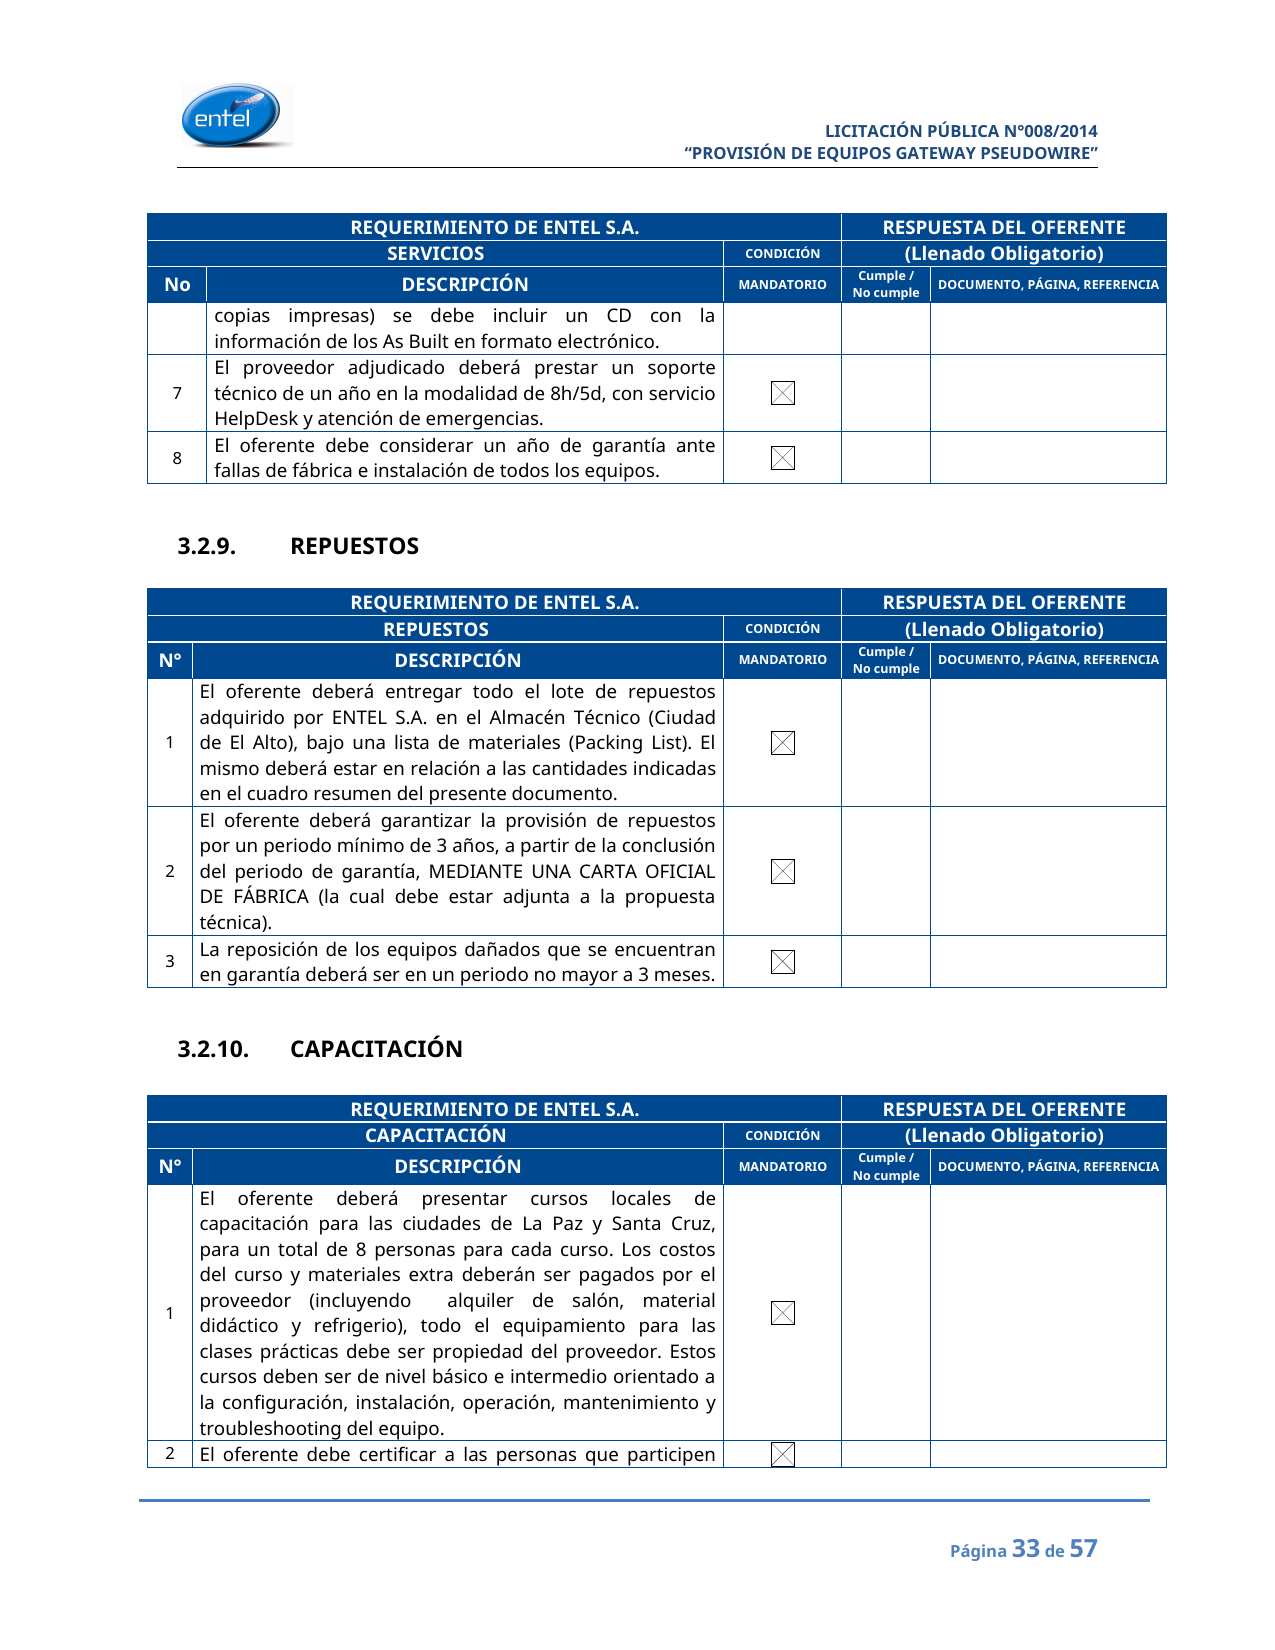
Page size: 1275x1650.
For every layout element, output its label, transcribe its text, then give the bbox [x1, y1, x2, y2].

table_cell CONDICIÓN [724, 616, 841, 641]
table_cell CONDICIÓN [724, 1123, 841, 1148]
table_header REQUERIMIENTO DE ENTEL S.A. [148, 1096, 841, 1121]
table_cell Cumple / No cumple [842, 267, 930, 301]
table_cell 2 [148, 1441, 192, 1467]
list REPUESTOS [177, 530, 1098, 561]
table_cell DOCUMENTO, PÁGINA, REFERENCIA [931, 643, 1166, 678]
table_cell N° [148, 643, 192, 678]
table_cell El oferente debe certificar a las personas que participen en la capacitación. [193, 1441, 723, 1467]
table_cell 1 [148, 1185, 192, 1440]
table_cell DOCUMENTO, PÁGINA, REFERENCIA [931, 1149, 1166, 1184]
table_cell CONDICIÓN [724, 241, 841, 266]
table_cell (Llenado Obligatorio) [842, 241, 1166, 266]
table_cell Cumple / No cumple [842, 643, 930, 678]
table_cell [931, 807, 1166, 935]
table_cell DESCRIPCIÓN [193, 1149, 723, 1184]
table_cell [931, 355, 1166, 431]
table_cell El proveedor adjudicado deberá prestar un soporte técnico de un año en la modalidad de 8h/5d, con servicio HelpDesk y atención de emergencias. [207, 355, 723, 431]
table_cell El oferente debe considerar un año de garantía ante fallas de fábrica e instalación de todos los equipos. [207, 432, 723, 483]
table_cell SERVICIOS [148, 241, 723, 266]
table_cell [724, 1441, 841, 1467]
table_cell DESCRIPCIÓN [193, 643, 723, 678]
table_cell [931, 303, 1166, 353]
table_cell El oferente deberá entregar todo el lote de repuestos adquirido por ENTEL S.A. en el Almacén Técnico (Ciudad de El Alto), bajo una lista de materiales (Packing List). El mismo deberá estar en relación a las cantidades indicadas en el cuadro resumen del presente documento. [193, 679, 723, 806]
table_cell 2 [148, 807, 192, 935]
table_cell REPUESTOS [148, 616, 723, 641]
table_cell [724, 936, 841, 987]
table_cell [724, 432, 841, 483]
picture [182, 82, 295, 148]
table_cell La reposición de los equipos dañados que se encuentran en garantía deberá ser en un periodo no mayor a 3 meses. [193, 936, 723, 987]
table_cell [931, 936, 1166, 987]
table_cell [724, 1185, 841, 1440]
table_cell 1 [148, 679, 192, 806]
table_cell [931, 1441, 1166, 1467]
table_cell MANDATORIO [724, 643, 841, 678]
table_cell 8 [148, 432, 206, 483]
table_cell Cumple / No cumple [842, 1149, 930, 1184]
table_cell [724, 807, 841, 935]
table_cell El oferente deberá garantizar la provisión de repuestos por un periodo mínimo de 3 años, a partir de la conclusión del periodo de garantía, MEDIANTE UNA CARTA OFICIAL DE FÁBRICA (la cual debe estar adjunta a la propuesta técnica). [193, 807, 723, 935]
table_cell 6 [148, 303, 206, 353]
table_header REQUERIMIENTO DE ENTEL S.A. [148, 589, 841, 615]
table_cell El oferente deberá presentar cursos locales de capacitación para las ciudades de La Paz y Santa Cruz, para un total de 8 personas para cada curso. Los costos del curso y materiales extra deberán ser pagados por el proveedor (incluyendo alquiler de salón, material didáctico y refrigerio), todo el equipamiento para las clases prácticas debe ser propiedad del proveedor. Estos cursos deben ser de nivel básico e intermedio orientado a la configuración, instalación, operación, mantenimiento y troubleshooting del equipo. [193, 1185, 723, 1440]
table_cell [842, 303, 930, 353]
table_cell No [148, 267, 206, 301]
table_header RESPUESTA DEL OFERENTE [842, 589, 1166, 615]
table_cell DESCRIPCIÓN [207, 267, 723, 301]
table_cell [842, 1441, 930, 1467]
table_cell 7 [148, 355, 206, 431]
table_cell (Llenado Obligatorio) [842, 616, 1166, 641]
table_cell DOCUMENTO, PÁGINA, REFERENCIA [931, 267, 1166, 301]
table_cell [842, 355, 930, 431]
list CAPACITACIÓN [177, 1033, 1098, 1065]
table_cell [931, 1185, 1166, 1440]
table_cell [842, 679, 930, 806]
table_cell [724, 355, 841, 431]
table_cell CAPACITACIÓN [148, 1123, 723, 1148]
table_cell [724, 679, 841, 806]
table_cell [842, 432, 930, 483]
table_header RESPUESTA DEL OFERENTE [842, 214, 1166, 240]
table_cell MANDATORIO [724, 1149, 841, 1184]
table_cell N° [148, 1149, 192, 1184]
table_cell [724, 303, 841, 353]
table_cell [842, 807, 930, 935]
table_cell [931, 679, 1166, 806]
table_cell [842, 936, 930, 987]
table_cell [931, 432, 1166, 483]
table_header REQUERIMIENTO DE ENTEL S.A. [148, 214, 841, 240]
table_cell (Llenado Obligatorio) [842, 1123, 1166, 1148]
table_header RESPUESTA DEL OFERENTE [842, 1096, 1166, 1121]
table_cell 3 [148, 936, 192, 987]
table_cell MANDATORIO [724, 267, 841, 301]
table_cell [842, 1185, 930, 1440]
